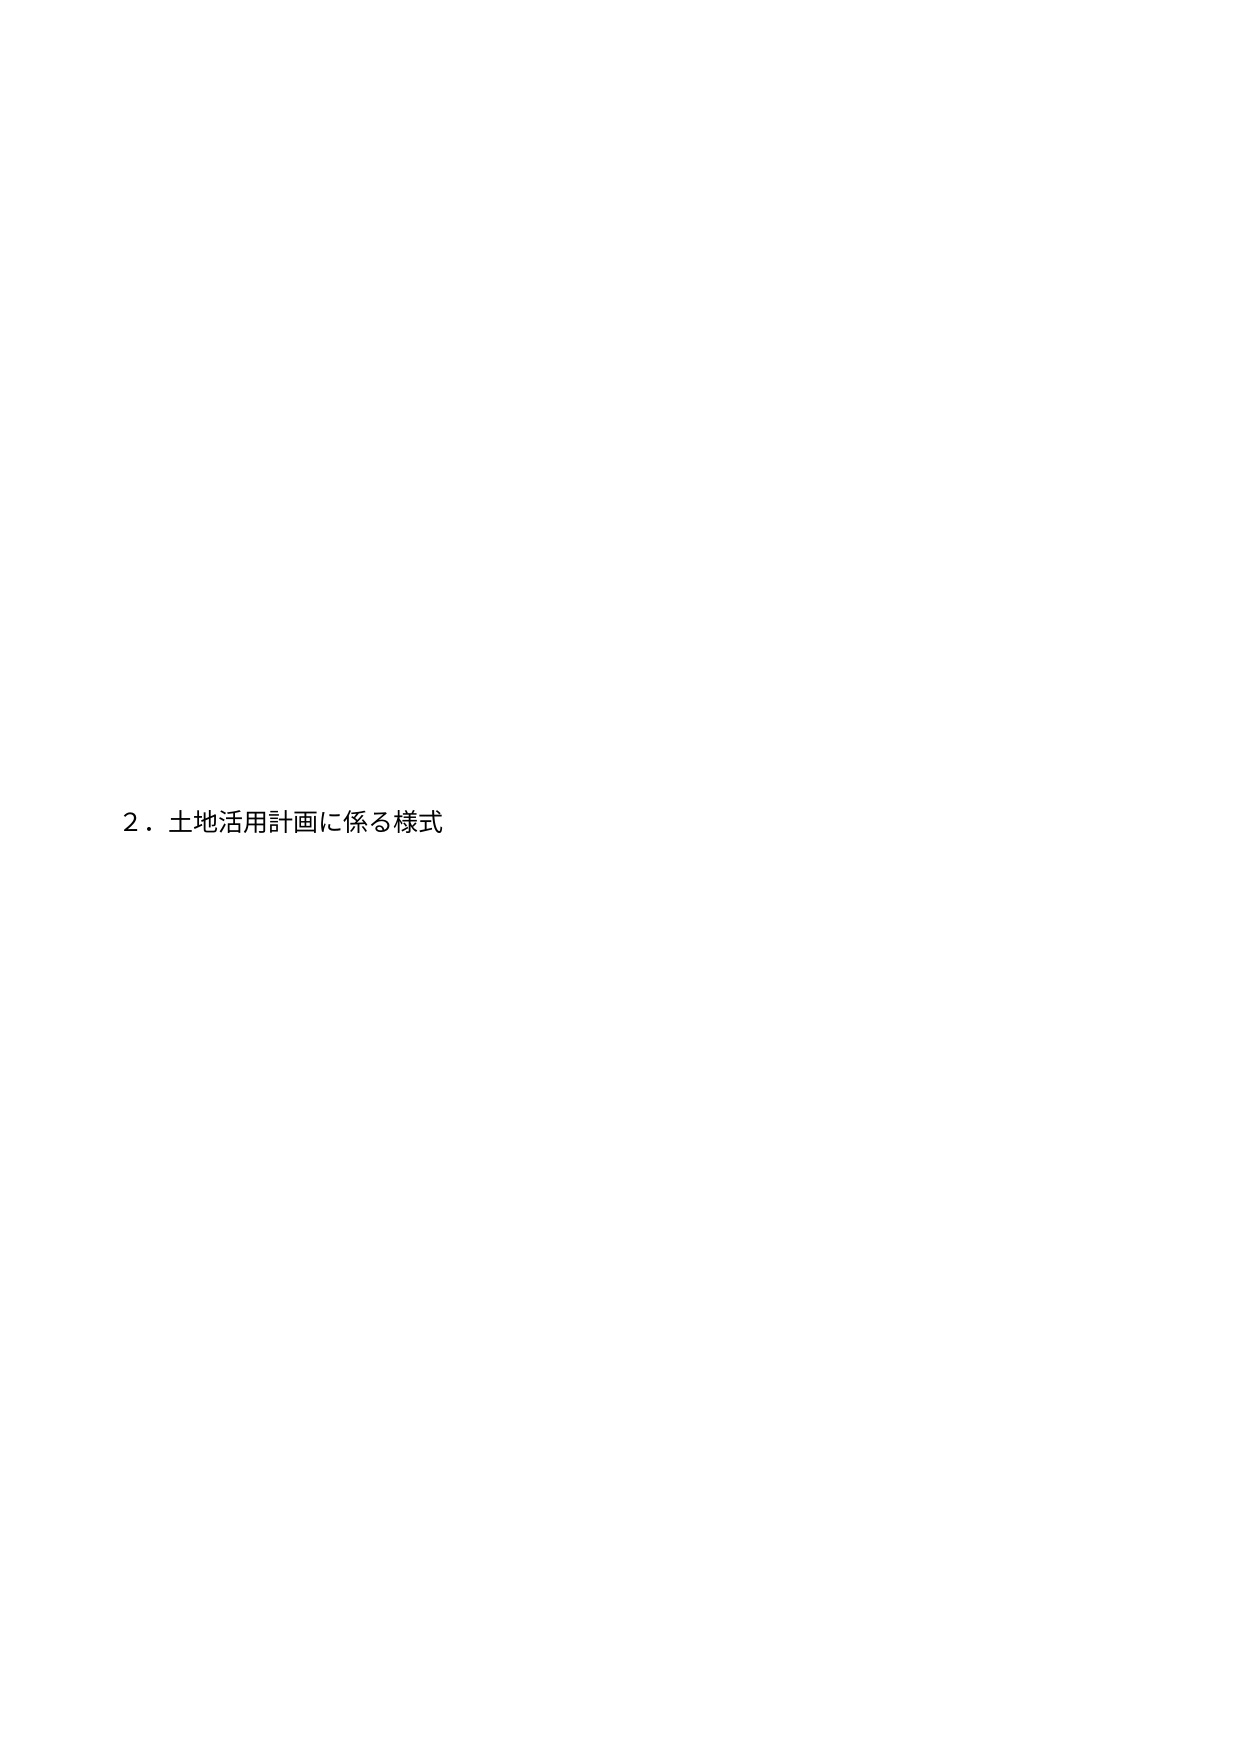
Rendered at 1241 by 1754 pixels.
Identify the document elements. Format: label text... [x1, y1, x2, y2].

subtitle ２．土地活用計画に係る様式 [118, 802, 1122, 839]
